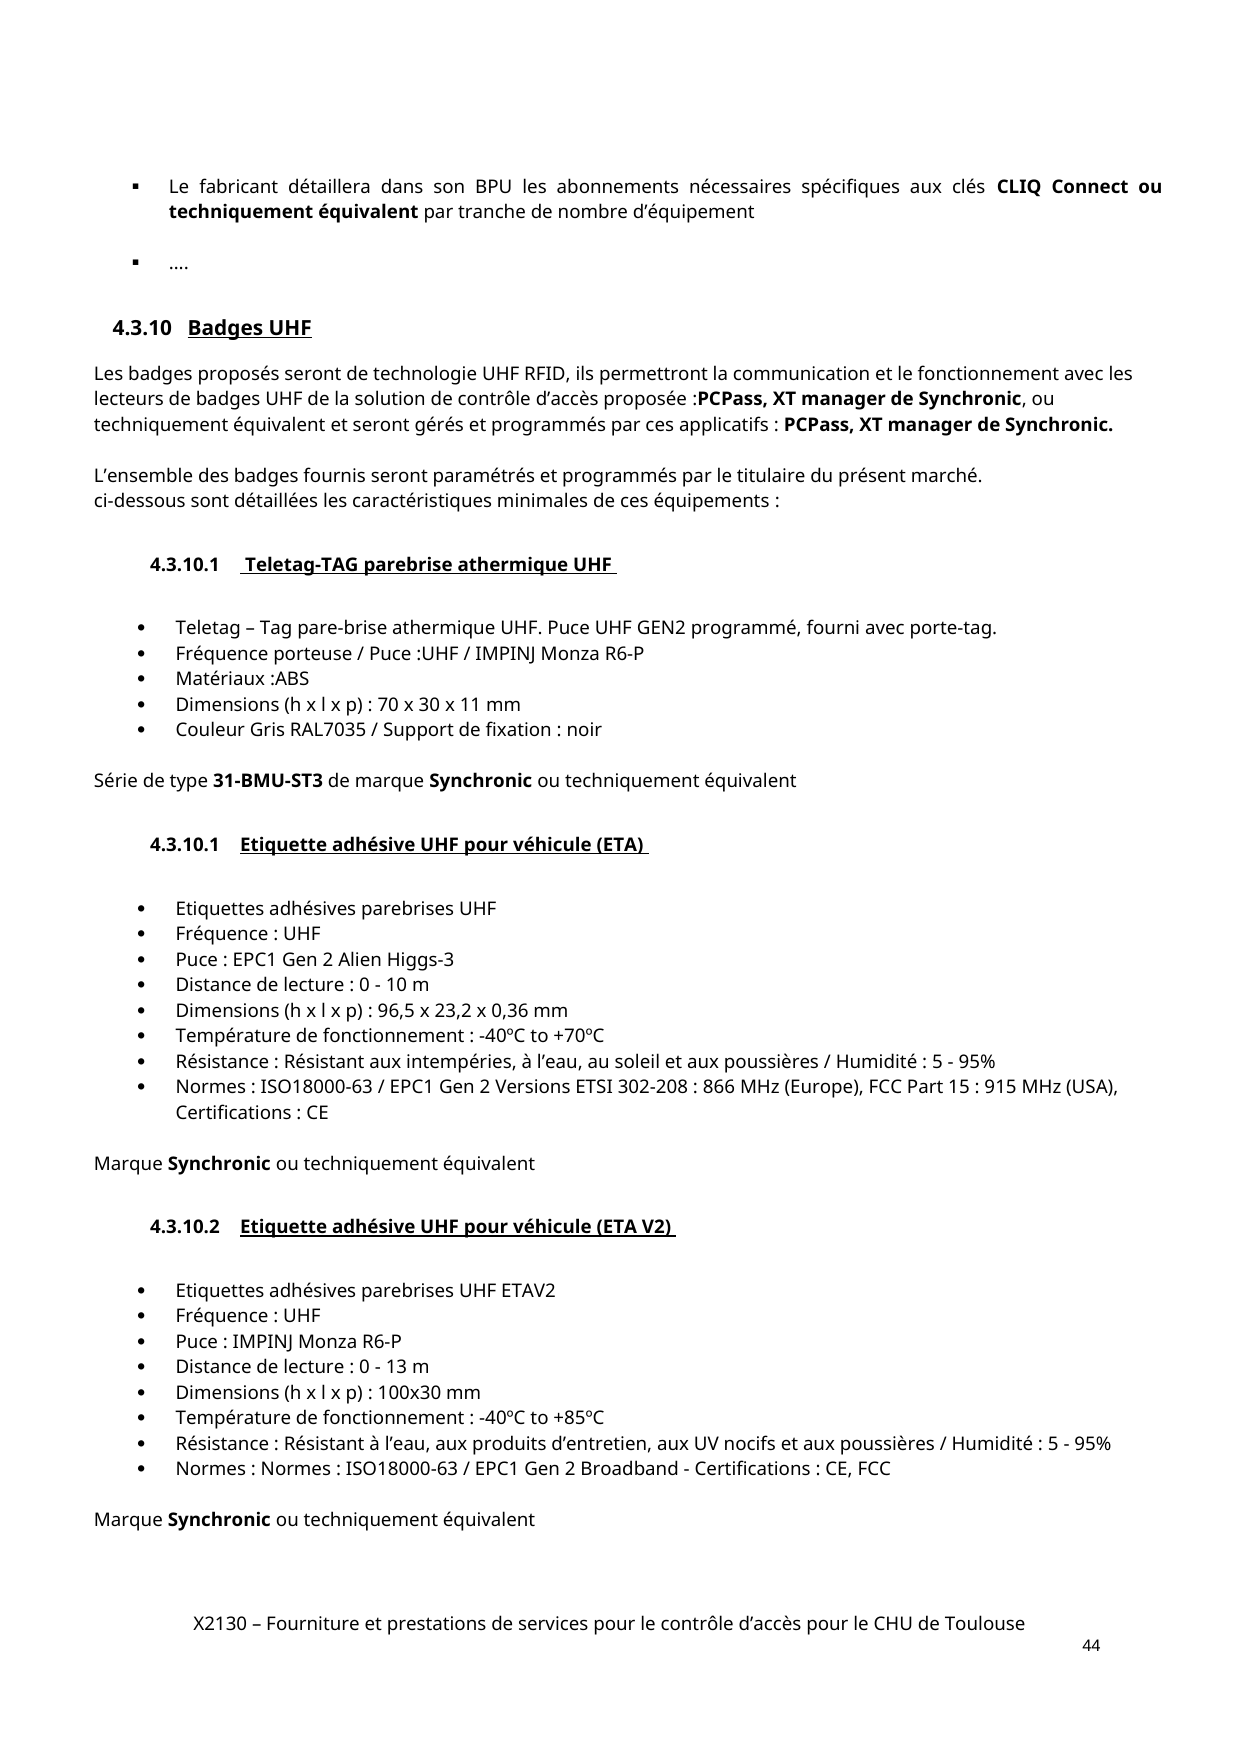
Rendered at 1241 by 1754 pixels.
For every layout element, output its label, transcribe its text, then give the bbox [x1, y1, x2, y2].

list Fréquence porteuse / Puce :UHF / IMPINJ Monza R6-P [138, 640, 1162, 666]
list Fréquence : UHF [138, 1303, 1162, 1328]
text Les badges proposés seront de technologie UHF RFID, ils permettront la communication et le fonctionnement avec les lecteurs de badges UHF de la solution de contrôle d’accès proposée :PCPass, XT manager de Synchronic, ou techniquement équivalent et seront gérés et programmés par ces applicatifs : PCPass, XT manager de Synchronic. [94, 360, 1162, 436]
subtitle Etiquette adhésive UHF pour véhicule (ETA) [150, 831, 1162, 857]
list Dimensions (h x l x p) : 100x30 mm [138, 1379, 1162, 1405]
list Etiquettes adhésives parebrises UHF [138, 895, 1162, 920]
text L’ensemble des badges fournis seront paramétrés et programmés par le titulaire du présent marché. [94, 462, 1162, 487]
list Résistance : Résistant à l’eau, aux produits d’entretien, aux UV nocifs et aux poussières / Humidité : 5 - 95% [138, 1430, 1162, 1456]
text Marque Synchronic ou techniquement équivalent [94, 1507, 1162, 1532]
list Puce : IMPINJ Monza R6-P [138, 1328, 1162, 1354]
list Dimensions (h x l x p) : 70 x 30 x 11 mm [138, 691, 1162, 717]
list Normes : ISO18000-63 / EPC1 Gen 2 Versions ETSI 302-208 : 866 MHz (Europe), FCC Part 15 : 915 MHz (USA), Certifications : CE [138, 1073, 1162, 1124]
list Normes : Normes : ISO18000-63 / EPC1 Gen 2 Broadband - Certifications : CE, FCC [138, 1456, 1162, 1481]
list Puce : EPC1 Gen 2 Alien Higgs-3 [138, 946, 1162, 971]
subtitle Etiquette adhésive UHF pour véhicule (ETA V2) [150, 1213, 1162, 1239]
list Distance de lecture : 0 - 10 m [138, 971, 1162, 997]
text Marque Synchronic ou techniquement équivalent [94, 1150, 1162, 1176]
list Couleur Gris RAL7035 / Support de fixation : noir [138, 717, 1162, 742]
list Fréquence : UHF [138, 920, 1162, 946]
list Etiquettes adhésives parebrises UHF ETAV2 [138, 1277, 1162, 1303]
subtitle Badges UHF [112, 313, 1162, 341]
list Dimensions (h x l x p) : 96,5 x 23,2 x 0,36 mm [138, 997, 1162, 1022]
list Distance de lecture : 0 - 13 m [138, 1354, 1162, 1379]
list Matériaux :ABS [138, 666, 1162, 691]
list Teletag – Tag pare-brise athermique UHF. Puce UHF GEN2 programmé, fourni avec porte-tag. [138, 614, 1162, 640]
text ci-dessous sont détaillées les caractéristiques minimales de ces équipements : [94, 487, 1162, 513]
list Le fabricant détaillera dans son BPU les abonnements nécessaires spécifiques aux clés CLIQ Connect ou techniquement équivalent par tranche de nombre d’équipement [131, 173, 1162, 224]
list …. [131, 250, 1162, 275]
text Série de type 31-BMU-ST3 de marque Synchronic ou techniquement équivalent [94, 768, 1162, 793]
list Température de fonctionnement : -40ºC to +85ºC [138, 1405, 1162, 1430]
subtitle Teletag-TAG parebrise athermique UHF [150, 551, 1162, 577]
list Température de fonctionnement : -40ºC to +70ºC [138, 1022, 1162, 1048]
list Résistance : Résistant aux intempéries, à l’eau, au soleil et aux poussières / Humidité : 5 - 95% [138, 1048, 1162, 1073]
